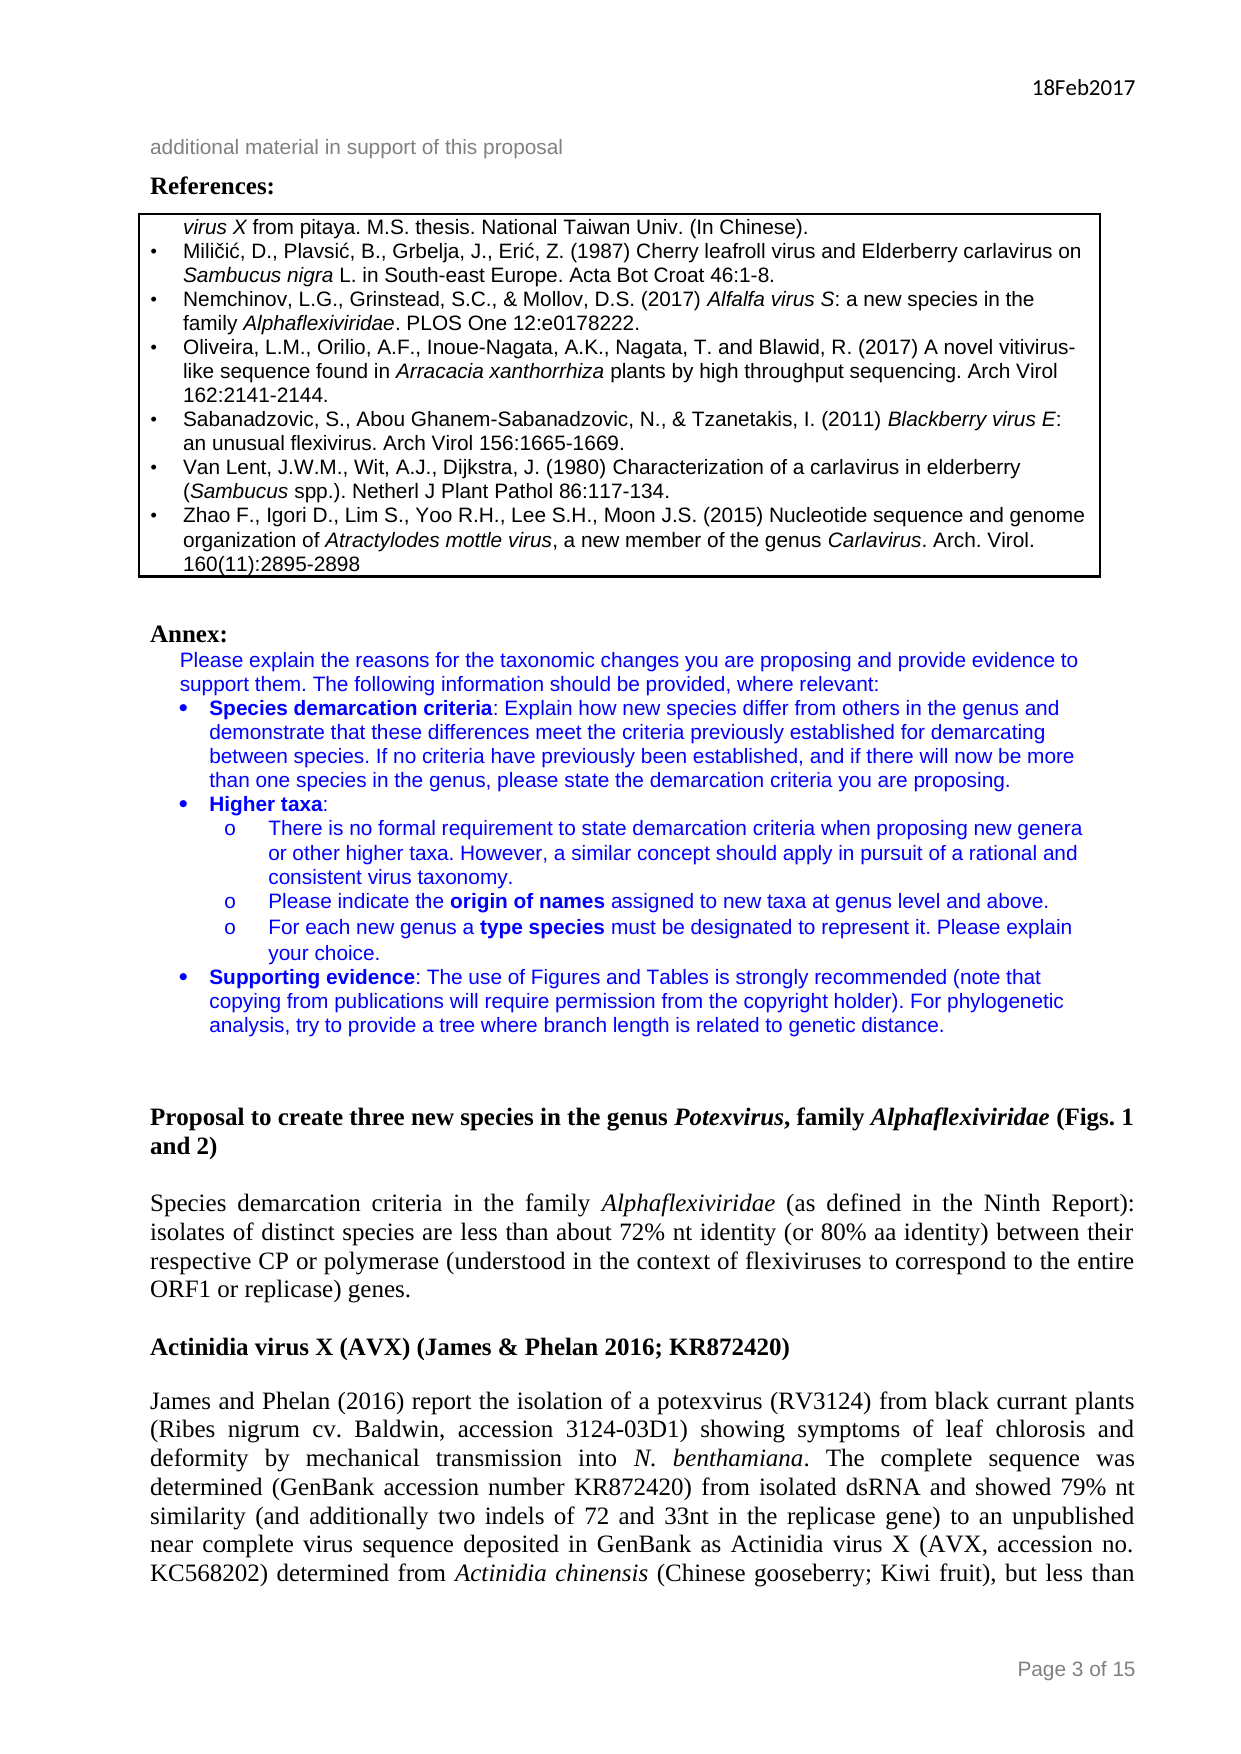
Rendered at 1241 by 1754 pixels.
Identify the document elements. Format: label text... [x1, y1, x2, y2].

table_header Annex: Please explain the reasons for the taxonomic changes you are proposing and provide evidence to support them. The following information should be provided, where relevant: Species demarcation criteria: Explain how new species differ from others in the genus and demonstrate that these differences meet the criteria previously established for demarcating between species. If no criteria have previously been established, and if there will now be more than one species in the genus, please state the demarcation criteria you are proposing. Higher taxa: There is no formal requirement to state demarcation criteria when proposing new genera or other higher taxa. However, a similar concept should apply in pursuit of a rational and consistent virus taxonomy. Please indicate the origin of names assigned to new taxa at genus level and above. For each new genus a type species must be designated to represent it. Please explain your choice. Supporting evidence: The use of Figures and Tables is strongly recommended (note that copying from publications will require permission from the copyright holder). For phylogenetic analysis, try to provide a tree where branch length is related to genetic distance. [139, 606, 1100, 1073]
text Actinidia virus X (AVX) (James & Phelan 2016; KR872420) [150, 1332, 1135, 1361]
table_cell References: [139, 171, 1100, 213]
text Species demarcation criteria in the family Alphaflexiviridae (as defined in the Ninth Report): isolates of distinct species are less than about 72% nt identity (or 80% aa identity) between their respective CP or polymerase (understood in the context of flexiviruses to correspond to the entire ORF1 or replicase) genes. [150, 1188, 1135, 1303]
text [150, 1386, 1135, 1587]
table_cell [140, 215, 1099, 575]
text Proposal to create three new species in the genus Potexvirus, family Alphaflexiviridae (Figs. 1 and 2) [150, 1102, 1135, 1159]
table_header additional material in support of this proposal [139, 135, 1100, 171]
